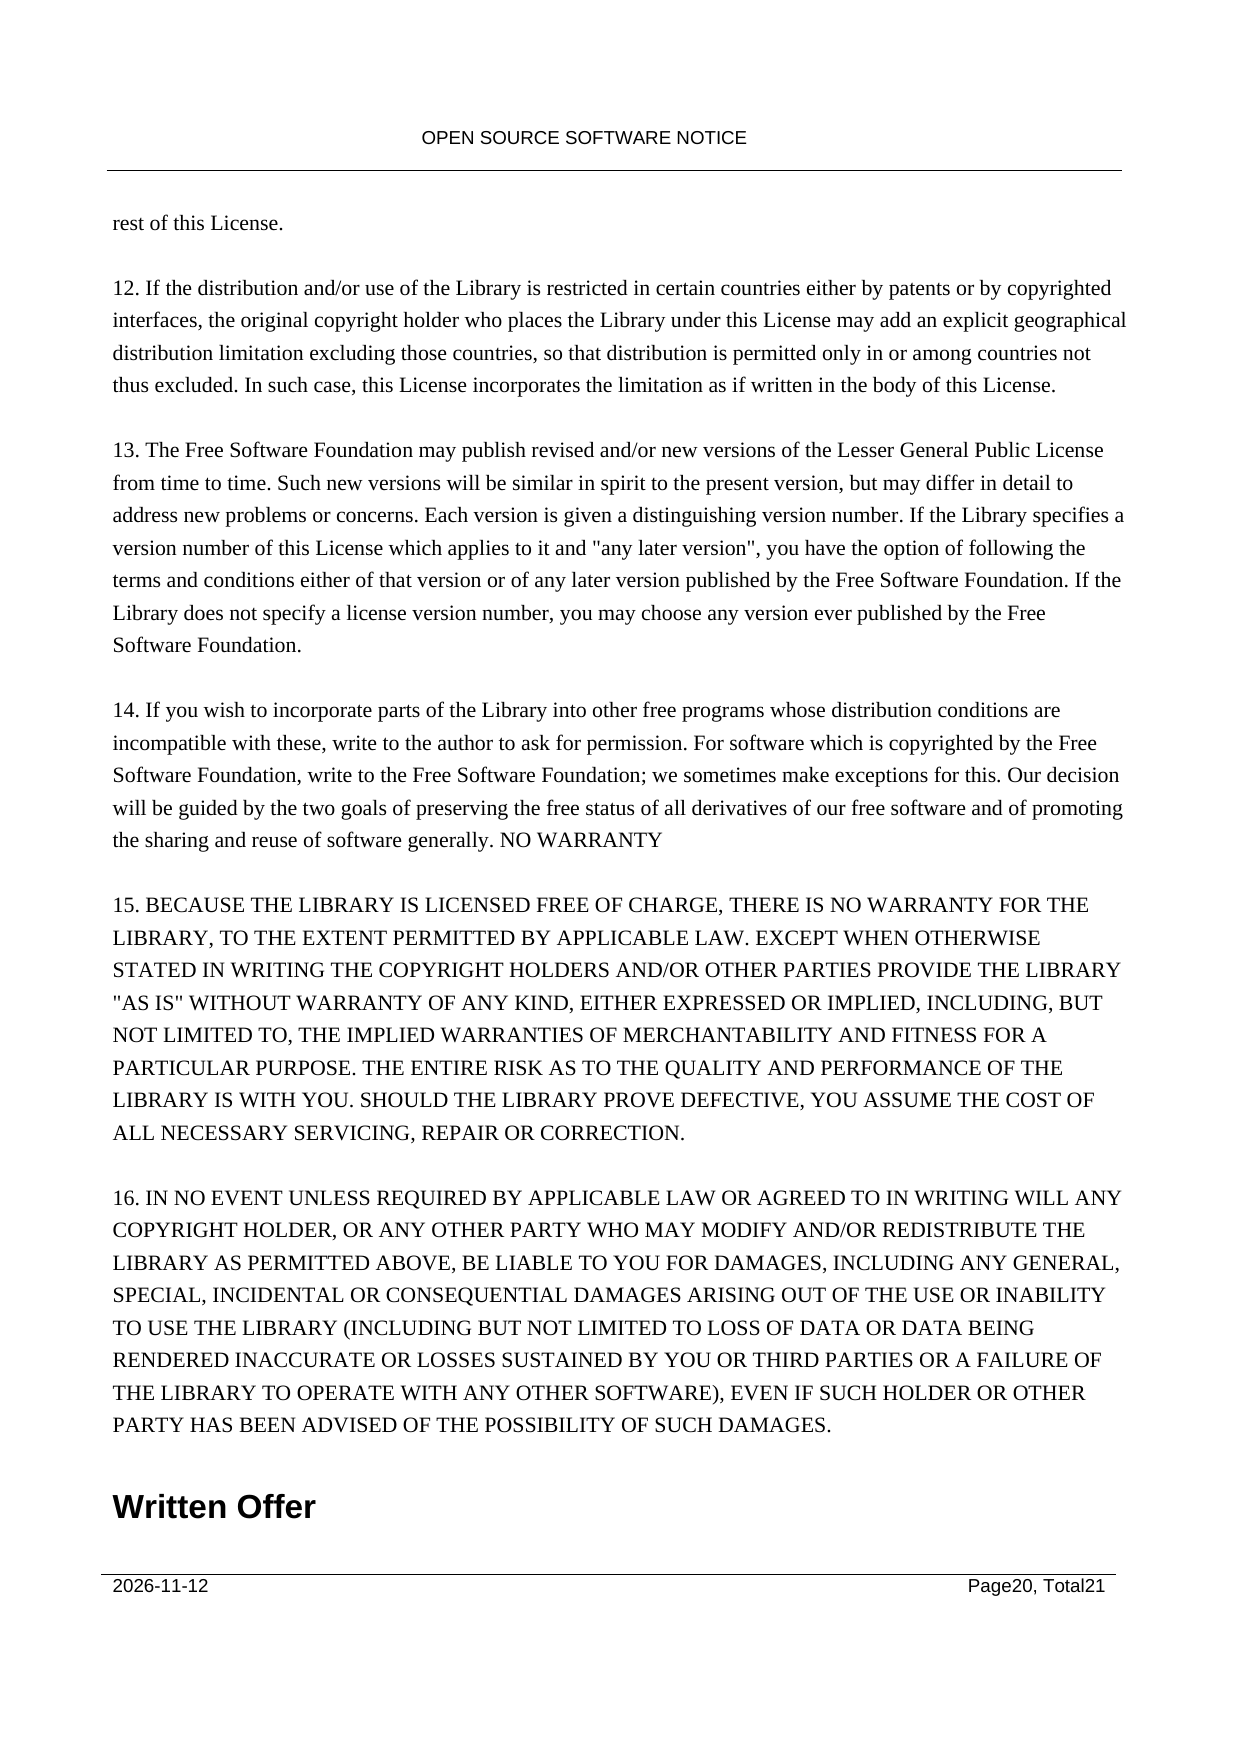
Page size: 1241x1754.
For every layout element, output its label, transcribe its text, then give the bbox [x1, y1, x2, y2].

text Written Offer [112, 1474, 1128, 1539]
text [112, 206, 1128, 1474]
